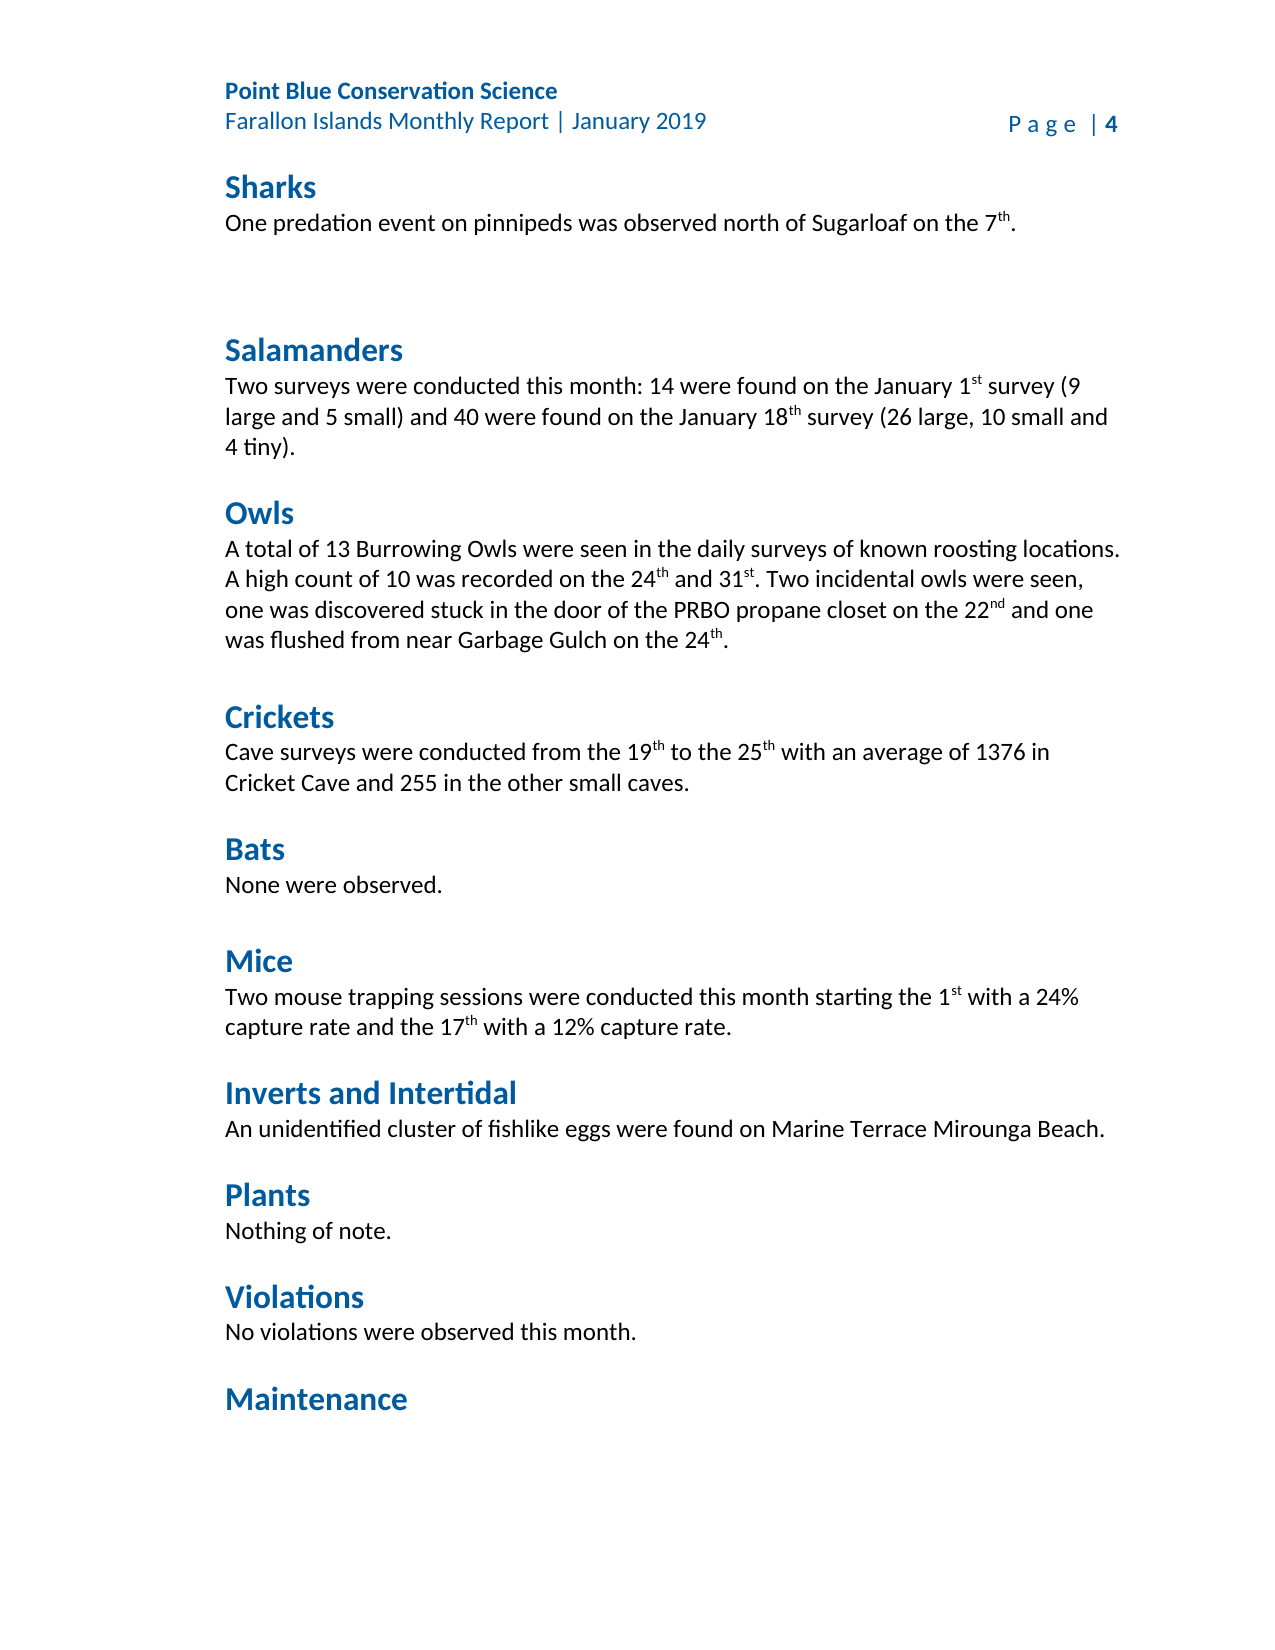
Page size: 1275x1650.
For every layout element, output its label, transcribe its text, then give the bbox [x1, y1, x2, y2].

text Sharks [225, 167, 1125, 207]
text Two surveys were conducted this month: 14 were found on the January 1st survey (9 large and 5 small) and 40 were found on the January 18th survey (26 large, 10 small and 4 tiny). [225, 370, 1125, 462]
text Violations [225, 1276, 1125, 1317]
text Two mouse trapping sessions were conducted this month starting the 1st with a 24% capture rate and the 17th with a 12% capture rate. [225, 981, 1125, 1042]
text Owls [225, 492, 1125, 533]
text Mice [225, 940, 1125, 981]
text No violations were observed this month. [225, 1317, 1125, 1347]
text Plants [225, 1174, 1125, 1215]
text A total of 13 Burrowing Owls were seen in the daily surveys of known roosting locations. A high count of 10 was recorded on the 24th and 31st. Two incidental owls were seen, one was discovered stuck in the door of the PRBO propane closet on the 22nd and one was flushed from near Garbage Gulch on the 24th. [225, 533, 1125, 655]
text Salamanders [225, 329, 1125, 370]
text Bats [225, 828, 1125, 869]
text Maintenance [225, 1378, 1125, 1418]
text None were observed. [225, 869, 1125, 899]
text Inverts and Intertidal [225, 1072, 1125, 1113]
text Crickets [225, 696, 1125, 736]
text Nothing of note. [225, 1215, 1125, 1245]
text An unidentified cluster of fishlike eggs were found on Marine Terrace Mirounga Beach. [225, 1113, 1125, 1143]
text Cave surveys were conducted from the 19th to the 25th with an average of 1376 in Cricket Cave and 255 in the other small caves. [225, 736, 1125, 797]
text One predation event on pinnipeds was observed north of Sugarloaf on the 7th. [225, 207, 1125, 238]
